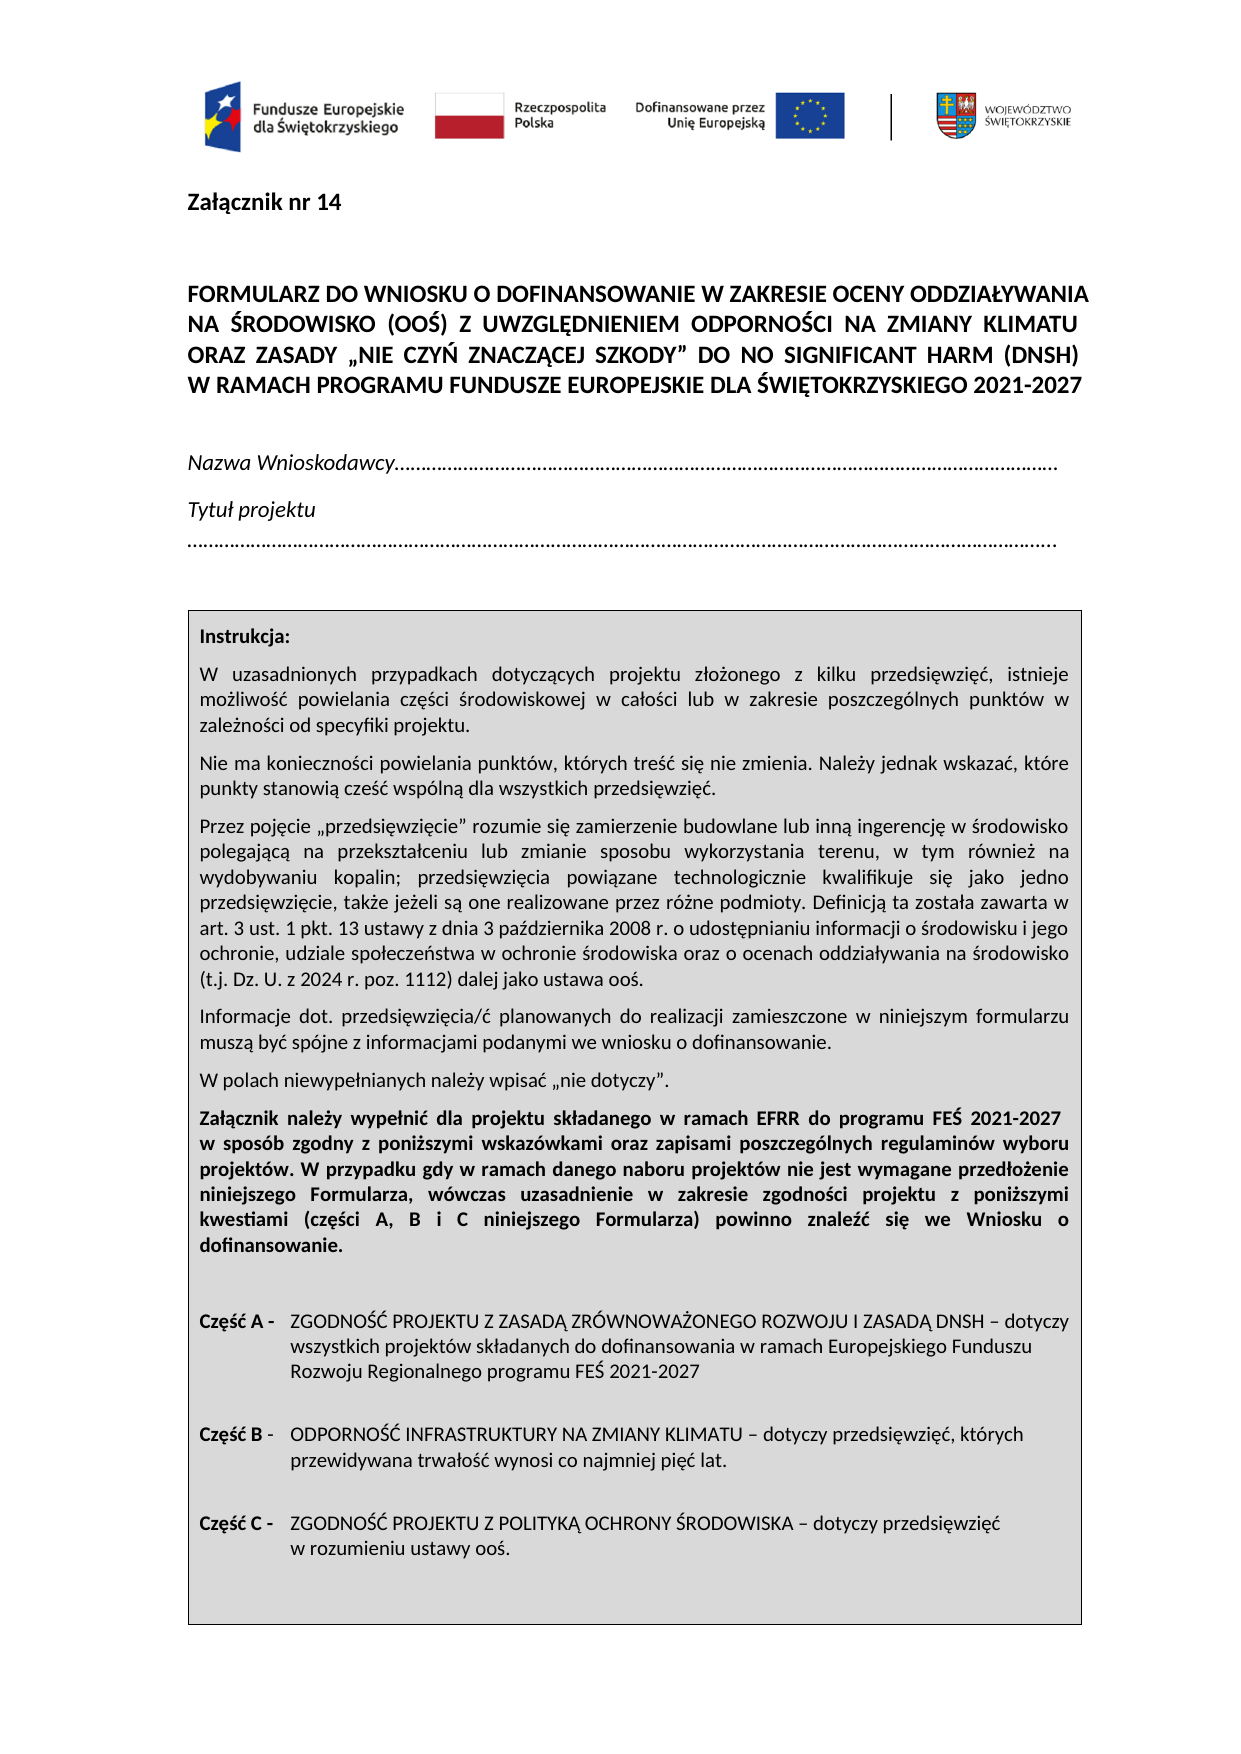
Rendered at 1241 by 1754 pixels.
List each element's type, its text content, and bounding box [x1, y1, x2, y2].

text Tytuł projektu ………………………………………………………………………………………………………………………………………………... [187, 495, 1090, 553]
text Załącznik nr 14 [187, 186, 1090, 217]
table_header Instrukcja: W uzasadnionych przypadkach dotyczących projektu złożonego z kilku przedsięwzięć, istnieje możliwość powielania części środowiskowej w całości lub w zakresie poszczególnych punktów w zależności od specyfiki projektu. Nie ma konieczności powielania punktów, których treść się nie zmienia. Należy jednak wskazać, które punkty stanowią cześć wspólną dla wszystkich przedsięwzięć. Przez pojęcie „przedsięwzięcie” rozumie się zamierzenie budowlane lub inną ingerencję w środowisko polegającą na przekształceniu lub zmianie sposobu wykorzystania terenu, w tym również na wydobywaniu kopalin; przedsięwzięcia powiązane technologicznie kwalifikuje się jako jedno przedsięwzięcie, także jeżeli są one realizowane przez różne podmioty. Definicją ta została zawarta w art. 3 ust. 1 pkt. 13 ustawy z dnia 3 października 2008 r. o udostępnianiu informacji o środowisku i jego ochronie, udziale społeczeństwa w ochronie środowiska oraz o ocenach oddziaływania na środowisko (t.j. Dz. U. z 2024 r. poz. 1112) dalej jako ustawa ooś. Informacje dot. przedsięwzięcia/ć planowanych do realizacji zamieszczone w niniejszym formularzu muszą być spójne z informacjami podanymi we wniosku o dofinansowanie. W polach niewypełnianych należy wpisać „nie dotyczy”. Załącznik należy wypełnić dla projektu składanego w ramach EFRR do programu FEŚ 2021-2027 w sposób zgodny z poniższymi wskazówkami oraz zapisami poszczególnych regulaminów wyboru projektów. W przypadku gdy w ramach danego naboru projektów nie jest wymagane przedłożenie niniejszego Formularza, wówczas uzasadnienie w zakresie zgodności projektu z poniższymi kwestiami (części A, B i C niniejszego Formularza) powinno znaleźć się we Wniosku o dofinansowanie. Część A - ZGODNOŚĆ PROJEKTU Z ZASADĄ ZRÓWNOWAŻONEGO ROZWOJU I ZASADĄ DNSH – dotyczy wszystkich projektów składanych do dofinansowania w ramach Europejskiego Funduszu Rozwoju Regionalnego programu FEŚ 2021-2027 Część B - ODPORNOŚĆ INFRASTRUKTURY NA ZMIANY KLIMATU – dotyczy przedsięwzięć, których przewidywana trwałość wynosi co najmniej pięć lat. Część C - ZGODNOŚĆ PROJEKTU Z POLITYKĄ OCHRONY ŚRODOWISKA – dotyczy przedsięwzięć w rozumieniu ustawy ooś. [189, 611, 1081, 1624]
picture [187, 62, 1091, 174]
text Nazwa Wnioskodawcy……………………………………………………………………………………………………………… [187, 448, 1090, 476]
text FORMULARZ DO WNIOSKU O DOFINANSOWANIE W ZAKRESIE OCENY ODDZIAŁYWANIA NA ŚRODOWISKO (OOŚ) Z UWZGLĘDNIENIEM ODPORNOŚCI NA ZMIANY KLIMATU ORAZ ZASADY „NIE CZYŃ ZNACZĄCEJ SZKODY” DO NO SIGNIFICANT HARM (DNSH) W RAMACH PROGRAMU FUNDUSZE EUROPEJSKIE DLA ŚWIĘTOKRZYSKIEGO 2021-2027 [187, 278, 1090, 400]
